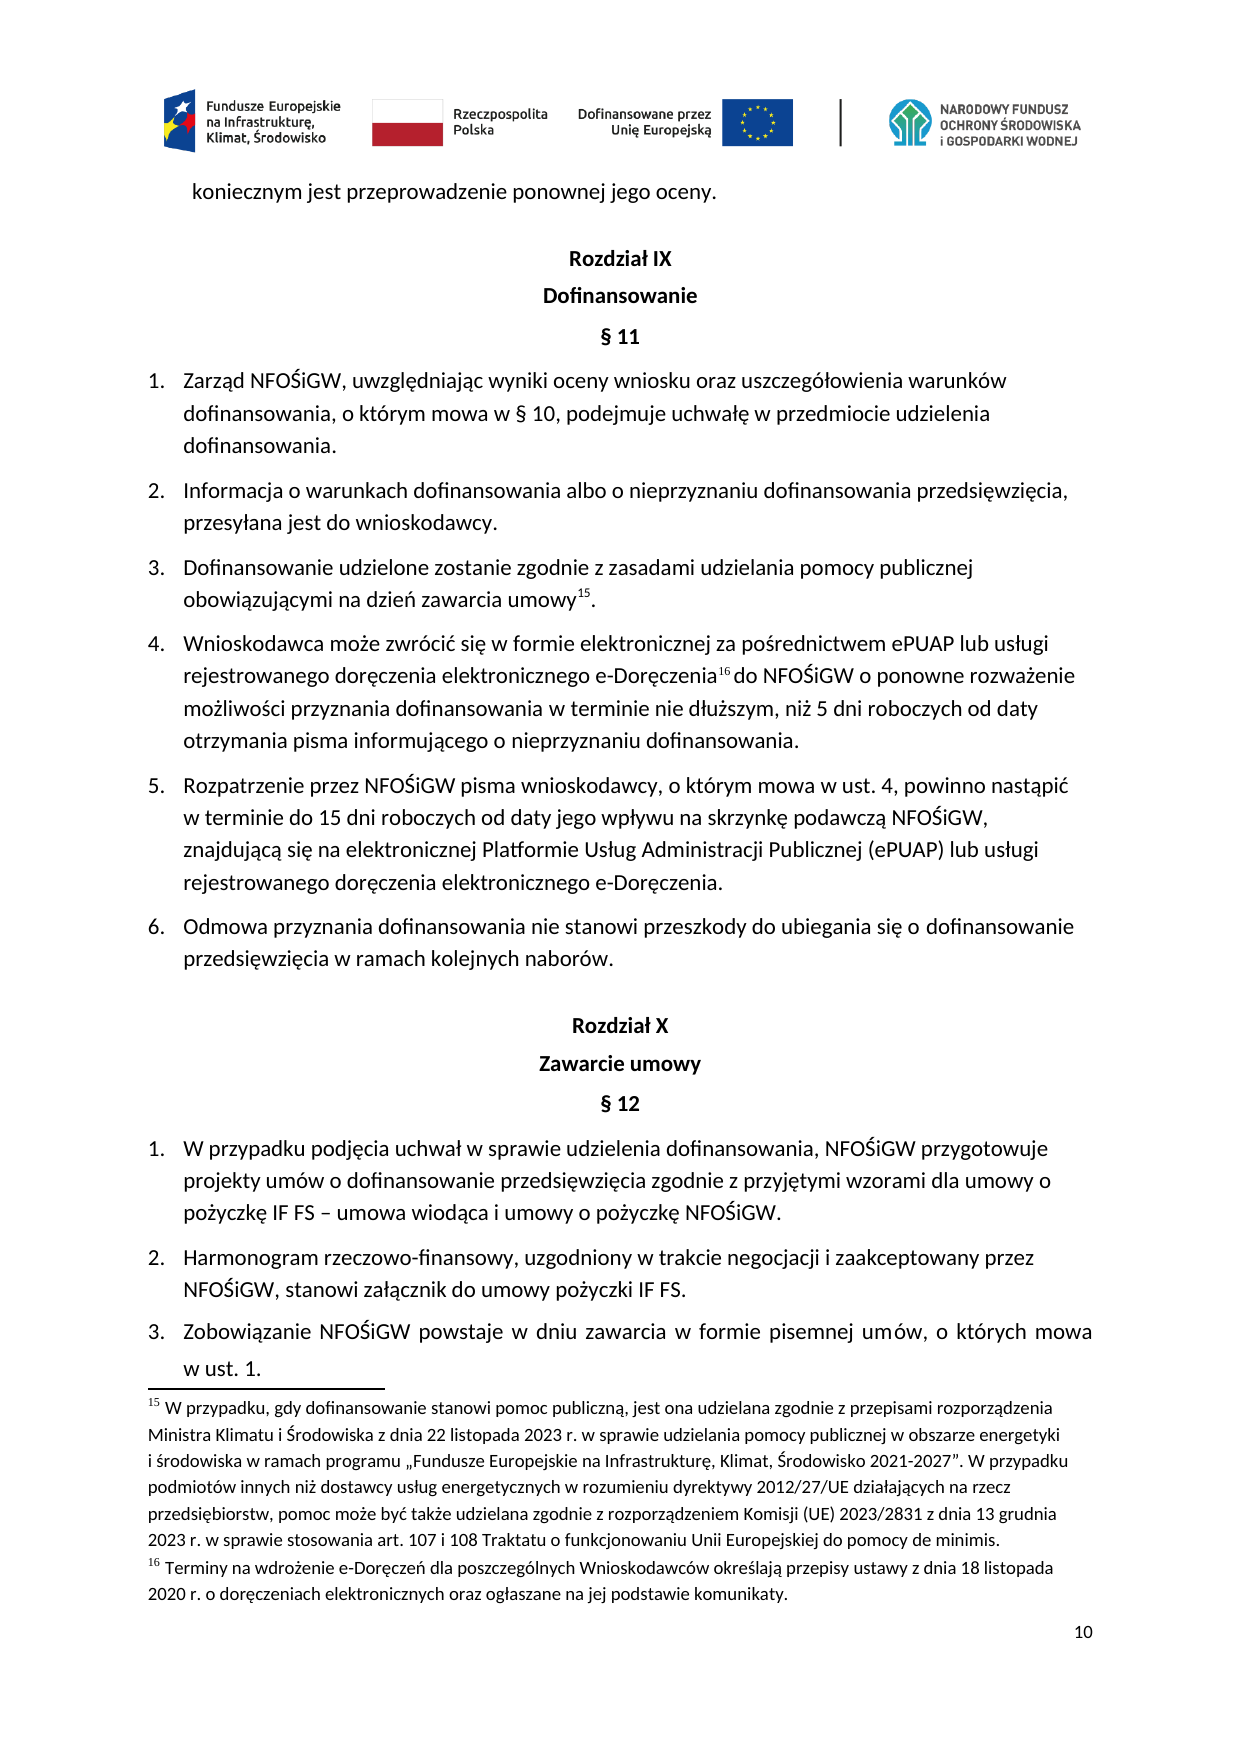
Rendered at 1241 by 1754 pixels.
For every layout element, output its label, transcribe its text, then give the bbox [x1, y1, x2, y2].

list Harmonogram rzeczowo-finansowy, uzgodniony w trakcie negocjacji i zaakceptowany przez NFOŚiGW, stanowi załącznik do umowy pożyczki IF FS. [148, 1243, 1093, 1303]
text Rozdział X [148, 1002, 1093, 1039]
list W przypadku, gdy uszczegółowieniem objęte będą elementy mające wpływ na ocenę wniosku, koniecznym jest przeprowadzenie ponownej jego oceny. [148, 177, 1093, 205]
text § 12 [148, 1089, 1093, 1117]
list Informacja o warunkach dofinansowania albo o nieprzyznaniu dofinansowania przedsięwzięcia, przesyłana jest do wnioskodawcy. [148, 476, 1093, 536]
list Odmowa przyznania dofinansowania nie stanowi przeszkody do ubiegania się o dofinansowanie przedsięwzięcia w ramach kolejnych naborów. [148, 912, 1093, 973]
text Dofinansowanie [148, 272, 1093, 309]
list Dofinansowanie udzielone zostanie zgodnie z zasadami udzielania pomocy publicznej obowiązującymi na dzień zawarcia umowy. [148, 553, 1093, 613]
list W przypadku podjęcia uchwał w sprawie udzielenia dofinansowania, NFOŚiGW przygotowuje projekty umów o dofinansowanie przedsięwzięcia zgodnie z przyjętymi wzorami dla umowy o pożyczkę IF FS – umowa wiodąca i umowy o pożyczkę NFOŚiGW. [148, 1134, 1093, 1226]
list Wnioskodawca może zwrócić się w formie elektronicznej za pośrednictwem ePUAP lub usługi rejestrowanego doręczenia elektronicznego e-Doręczenia do NFOŚiGW o ponowne rozważenie możliwości przyznania dofinansowania w terminie nie dłuższym, niż 5 dni roboczych od daty otrzymania pisma informującego o nieprzyznaniu dofinansowania. [148, 629, 1093, 754]
list Zobowiązanie NFOŚiGW powstaje w dniu zawarcia w formie pisemnej umów, o których mowa w ust. 1. [148, 1307, 1093, 1382]
text § 11 [148, 322, 1093, 350]
picture [147, 73, 1093, 168]
text Zawarcie umowy [148, 1039, 1093, 1077]
list Rozpatrzenie przez NFOŚiGW pisma wnioskodawcy, o którym mowa w ust. 4, powinno nastąpić w terminie do 15 dni roboczych od daty jego wpływu na skrzynkę podawczą NFOŚiGW, znajdującą się na elektronicznej Platformie Usług Administracji Publicznej (ePUAP) lub usługi rejestrowanego doręczenia elektronicznego e-Doręczenia. [148, 771, 1093, 896]
text Rozdział IX [148, 234, 1093, 272]
list Zarząd NFOŚiGW, uwzględniając wyniki oceny wniosku oraz uszczegółowienia warunków dofinansowania, o którym mowa w § 10, podejmuje uchwałę w przedmiocie udzielenia dofinansowania. [148, 367, 1093, 459]
